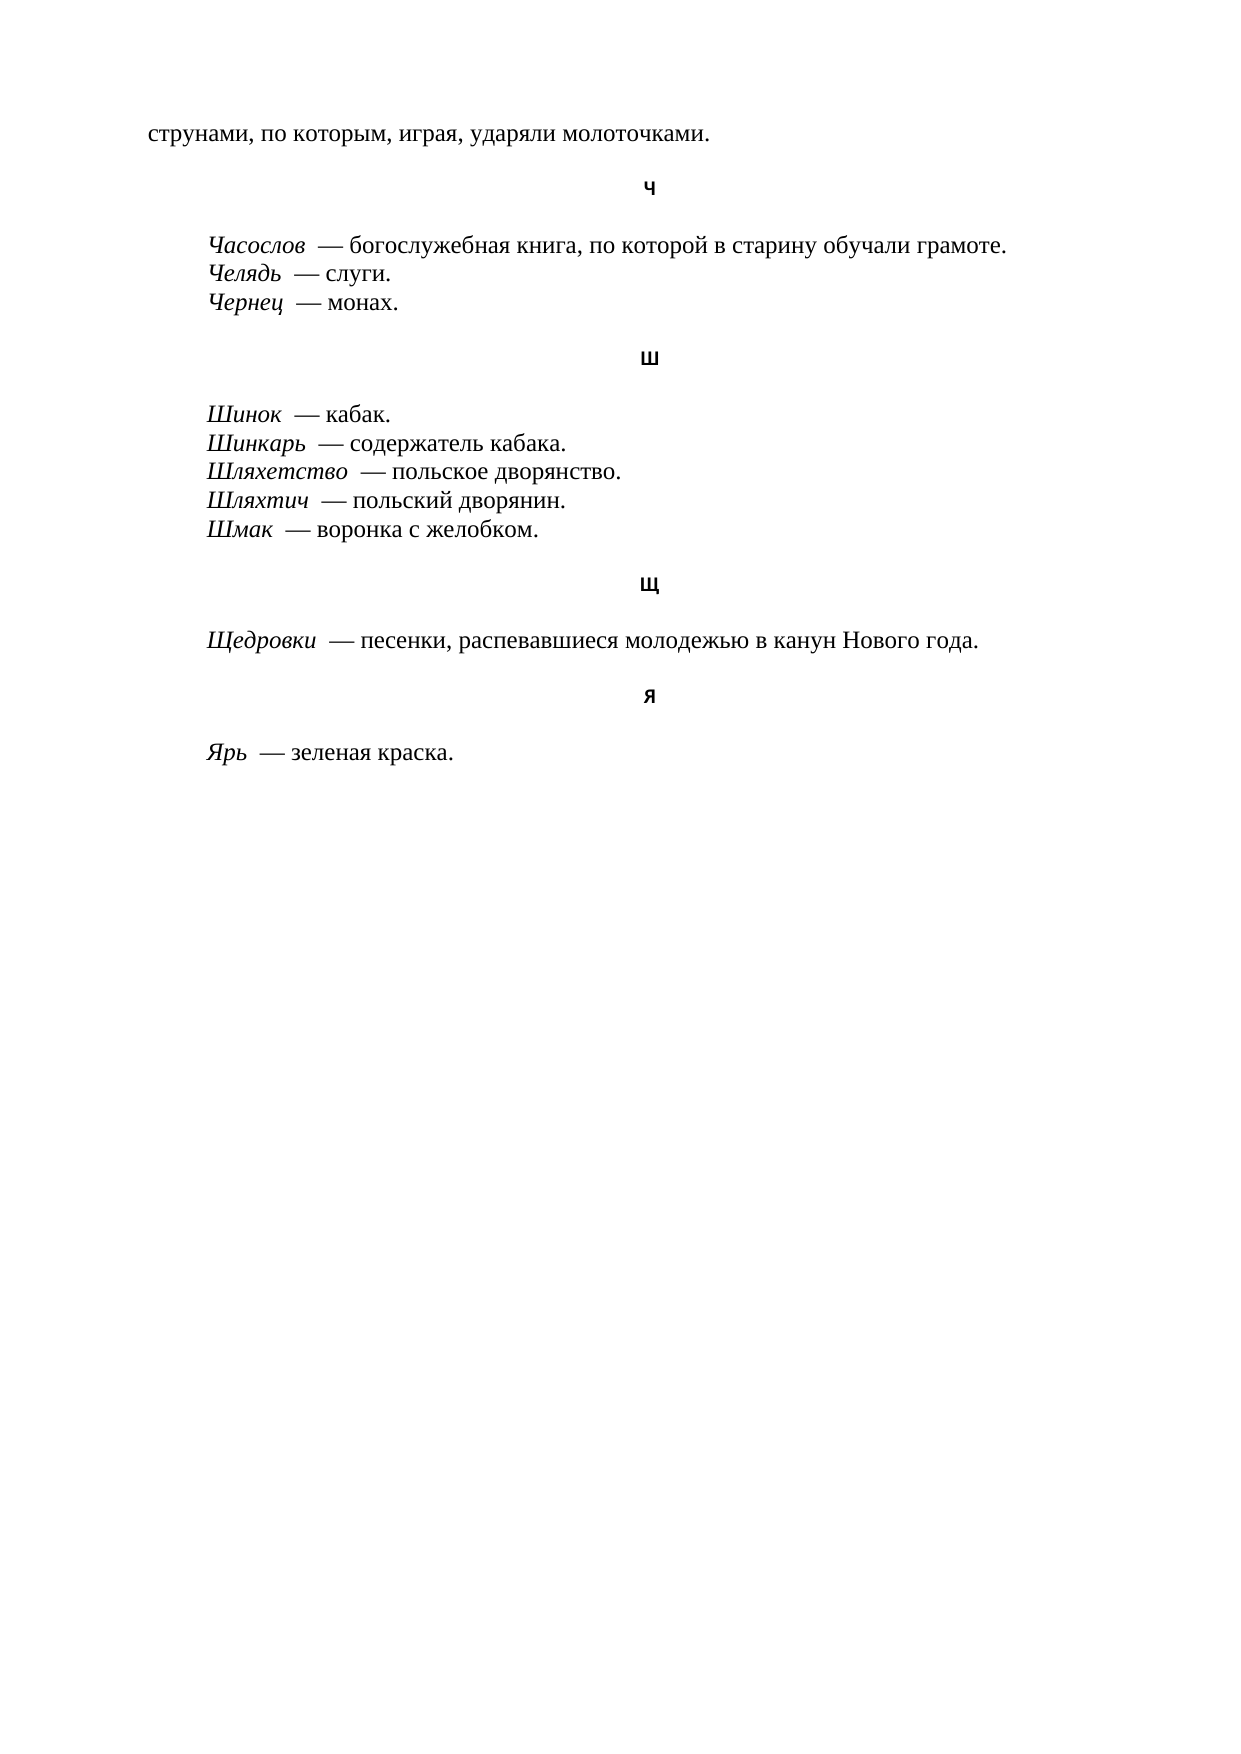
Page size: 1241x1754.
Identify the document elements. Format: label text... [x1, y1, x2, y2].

text Щедровки — песенки, распевавшиеся молодежью в канун Нового года. [148, 626, 1152, 654]
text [148, 118, 1152, 147]
subtitle Щ [148, 571, 1152, 597]
subtitle Ш [148, 345, 1152, 370]
text Шинок — кабак. [148, 399, 1152, 428]
text Шляхетство — польское дворянство. [148, 456, 1152, 485]
subtitle Я [148, 683, 1152, 708]
text Челядь — слуги. [148, 258, 1152, 287]
text Ярь — зеленая краска. [148, 737, 1152, 766]
text Чернец — монах. [148, 287, 1152, 316]
text Часослов — богослужебная книга, по которой в старину обучали грамоте. [148, 230, 1152, 258]
text Шмак — воронка с желобком. [148, 514, 1152, 543]
subtitle Ч [148, 176, 1152, 201]
text Шляхтич — польский дворянин. [148, 485, 1152, 514]
text Шинкарь — содержатель кабака. [148, 428, 1152, 456]
